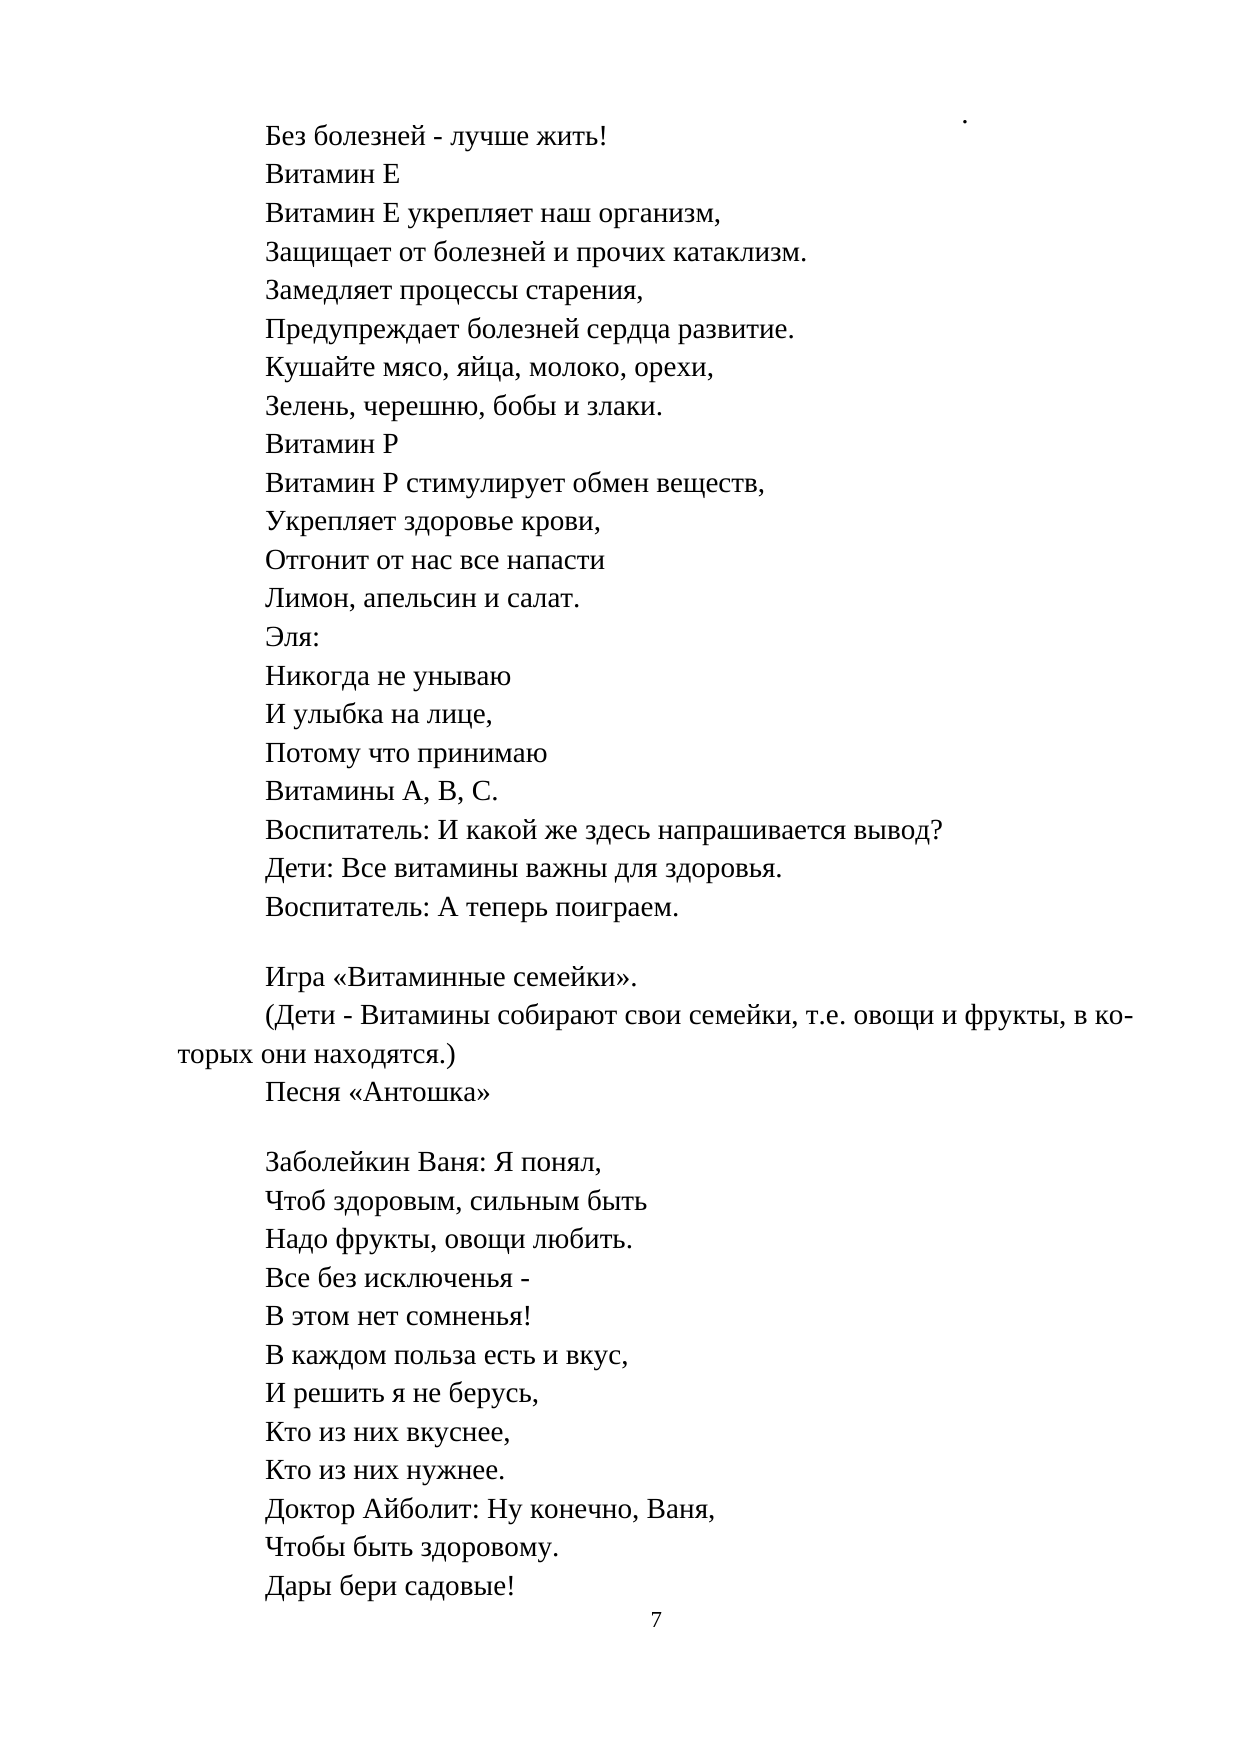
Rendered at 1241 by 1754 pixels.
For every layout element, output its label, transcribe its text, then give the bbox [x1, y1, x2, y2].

text Без болезней - лучше жить! [177, 118, 1152, 152]
text Дети: Все витамины важны для здоровья. [177, 850, 1152, 884]
text Кушайте мясо, яйца, молоко, орехи, [177, 349, 1152, 383]
text Все без исключенья - [177, 1260, 1152, 1293]
text Чтоб здоровым, сильным быть [177, 1183, 1152, 1216]
text (Дети - Витамины собирают свои семейки, т.е. овощи и фрукты, в которых они находятся.) [177, 997, 1152, 1069]
text Зелень, черешню, бобы и злаки. [177, 388, 1152, 421]
text Воспитатель: А теперь поиграем. [177, 889, 1152, 922]
text Укрепляет здоровье крови, [177, 503, 1152, 537]
text Эля: [177, 619, 1152, 653]
text Отгонит от нас все напасти [177, 542, 1152, 576]
text Кто из них вкуснее, [177, 1414, 1152, 1447]
text Игра «Витаминные семейки». [177, 959, 1152, 992]
text И решить я не берусь, [177, 1375, 1152, 1409]
text И улыбка на лице, [177, 696, 1152, 730]
text Доктор Айболит: Ну конечно, Ваня, [177, 1491, 1152, 1524]
text Заболейкин Ваня: Я понял, [177, 1144, 1152, 1178]
text В этом нет сомненья! [177, 1298, 1152, 1332]
text Воспитатель: И какой же здесь напрашивается вывод? [177, 812, 1152, 845]
text Защищает от болезней и прочих катаклизм. [177, 234, 1152, 267]
text Витамины А, В, С. [177, 773, 1152, 807]
text Кто из них нужнее. [177, 1452, 1152, 1486]
text Никогда не унываю [177, 658, 1152, 691]
text Дары бери садовые! [177, 1568, 1152, 1602]
text Чтобы быть здоровому. [177, 1529, 1152, 1563]
text Витамин Р стимулирует обмен веществ, [177, 465, 1152, 498]
text Потому что принимаю [177, 735, 1152, 768]
text Витамин Е [177, 157, 1152, 190]
text Витамин Е укрепляет наш организм, [177, 195, 1152, 229]
text Надо фрукты, овощи любить. [177, 1221, 1152, 1255]
text Лимон, апельсин и салат. [177, 581, 1152, 614]
text Замедляет процессы старения, [177, 272, 1152, 306]
text Песня «Антошка» [177, 1074, 1152, 1108]
text Предупреждает болезней сердца развитие. [177, 311, 1152, 344]
text В каждом польза есть и вкус, [177, 1337, 1152, 1370]
text Витамин Р [177, 426, 1152, 460]
